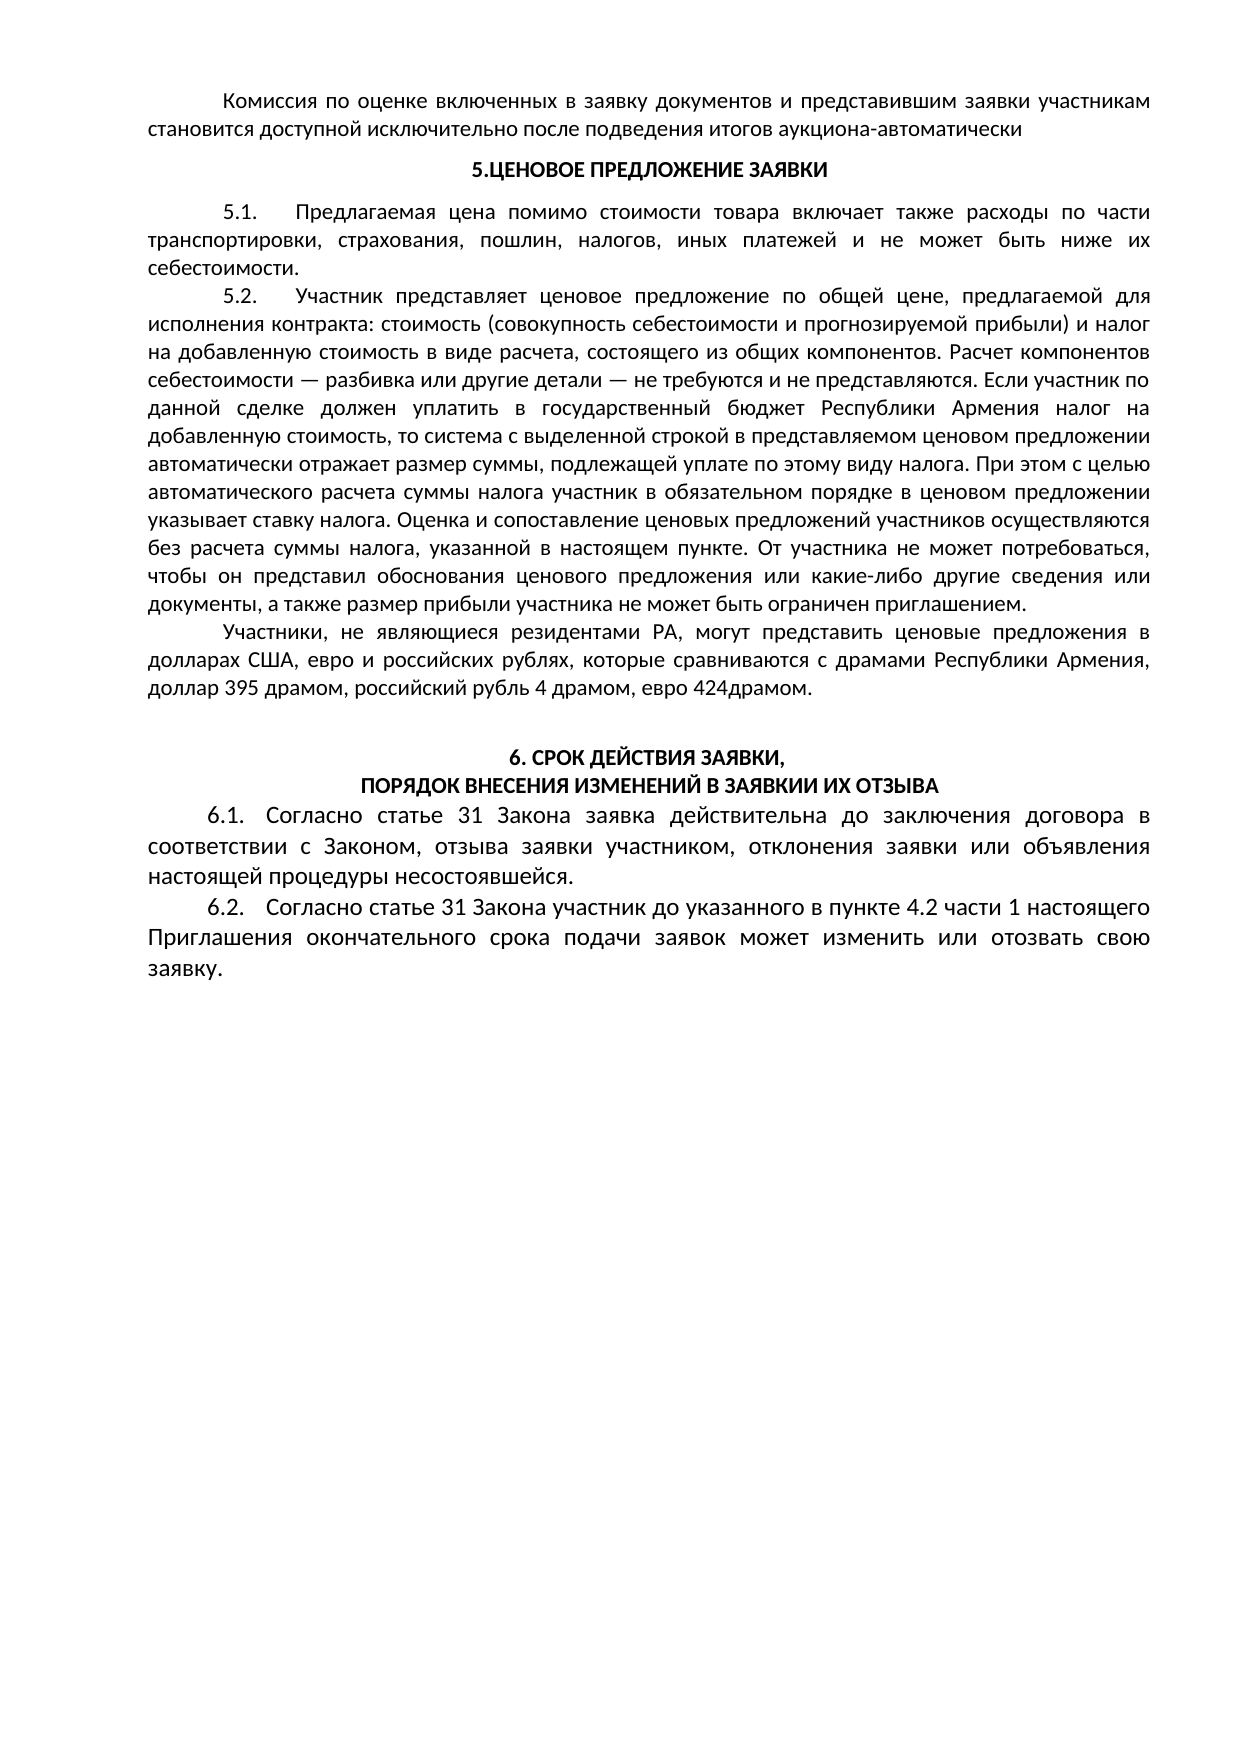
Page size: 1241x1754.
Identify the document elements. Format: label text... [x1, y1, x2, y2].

text 6.2. Согласно статье 31 Закона участник до указанного в пункте 4.2 части 1 настоящего Приглашения окончательного срока подачи заявок может изменить или отозвать свою заявку. [148, 891, 1152, 982]
text 6.1. Согласно статье 31 Закона заявка действительна до заключения договора в соответствии с Законом, отзыва заявки участником, отклонения заявки или объявления настоящей процедуры несостоявшейся. [148, 799, 1152, 891]
text 5.ЦЕНОВОЕ ПРЕДЛОЖЕНИЕ ЗАЯВКИ [148, 155, 1152, 183]
text 6. СРОК ДЕЙСТВИЯ ЗАЯВКИ, ПОРЯДОК ВНЕСЕНИЯ ИЗМЕНЕНИЙ В ЗАЯВКИИ ИХ ОТЗЫВА [207, 743, 1093, 799]
text Участники, не являющиеся резидентами РА, могут представить ценовые предложения в долларах США, евро и российских рублях, которые сравниваются с драмами Республики Армения, доллар 395 драмом, российский рубль 4 драмом, евро 424драмом. [148, 617, 1152, 701]
text 5.2. Участник представляет ценовое предложение по общей цене, предлагаемой для исполнения контракта: стоимость (совокупность себестоимости и прогнозируемой прибыли) и налог на добавленную стоимость в виде расчета, состоящего из общих компонентов. Расчет компонентов себестоимости — разбивка или другие детали — не требуются и не представляются. Если участник по данной сделке должен уплатить в государственный бюджет Республики Армения налог на добавленную стоимость, то система с выделенной строкой в представляемом ценовом предложении автоматически отражает размер суммы, подлежащей уплате по этому виду налога. При этом с целью автоматического расчета суммы налога участник в обязательном порядке в ценовом предложении указывает ставку налога. Оценка и сопоставление ценовых предложений участников осуществляются без расчета суммы налога, указанной в настоящем пункте. От участника не может потребоваться, чтобы он представил обоснования ценового предложения или какие-либо другие сведения или документы, а также размер прибыли участника не может быть ограничен приглашением. [148, 281, 1152, 617]
text Комиссия по оценке включенных в заявку документов и представившим заявки участникам становится доступной исключительно после подведения итогов аукциона-автоматически [148, 86, 1152, 142]
text 5.1. Предлагаемая цена помимо стоимости товара включает также расходы по части транспортировки, страхования, пошлин, налогов, иных платежей и не может быть ниже их себестоимости. [148, 197, 1152, 281]
